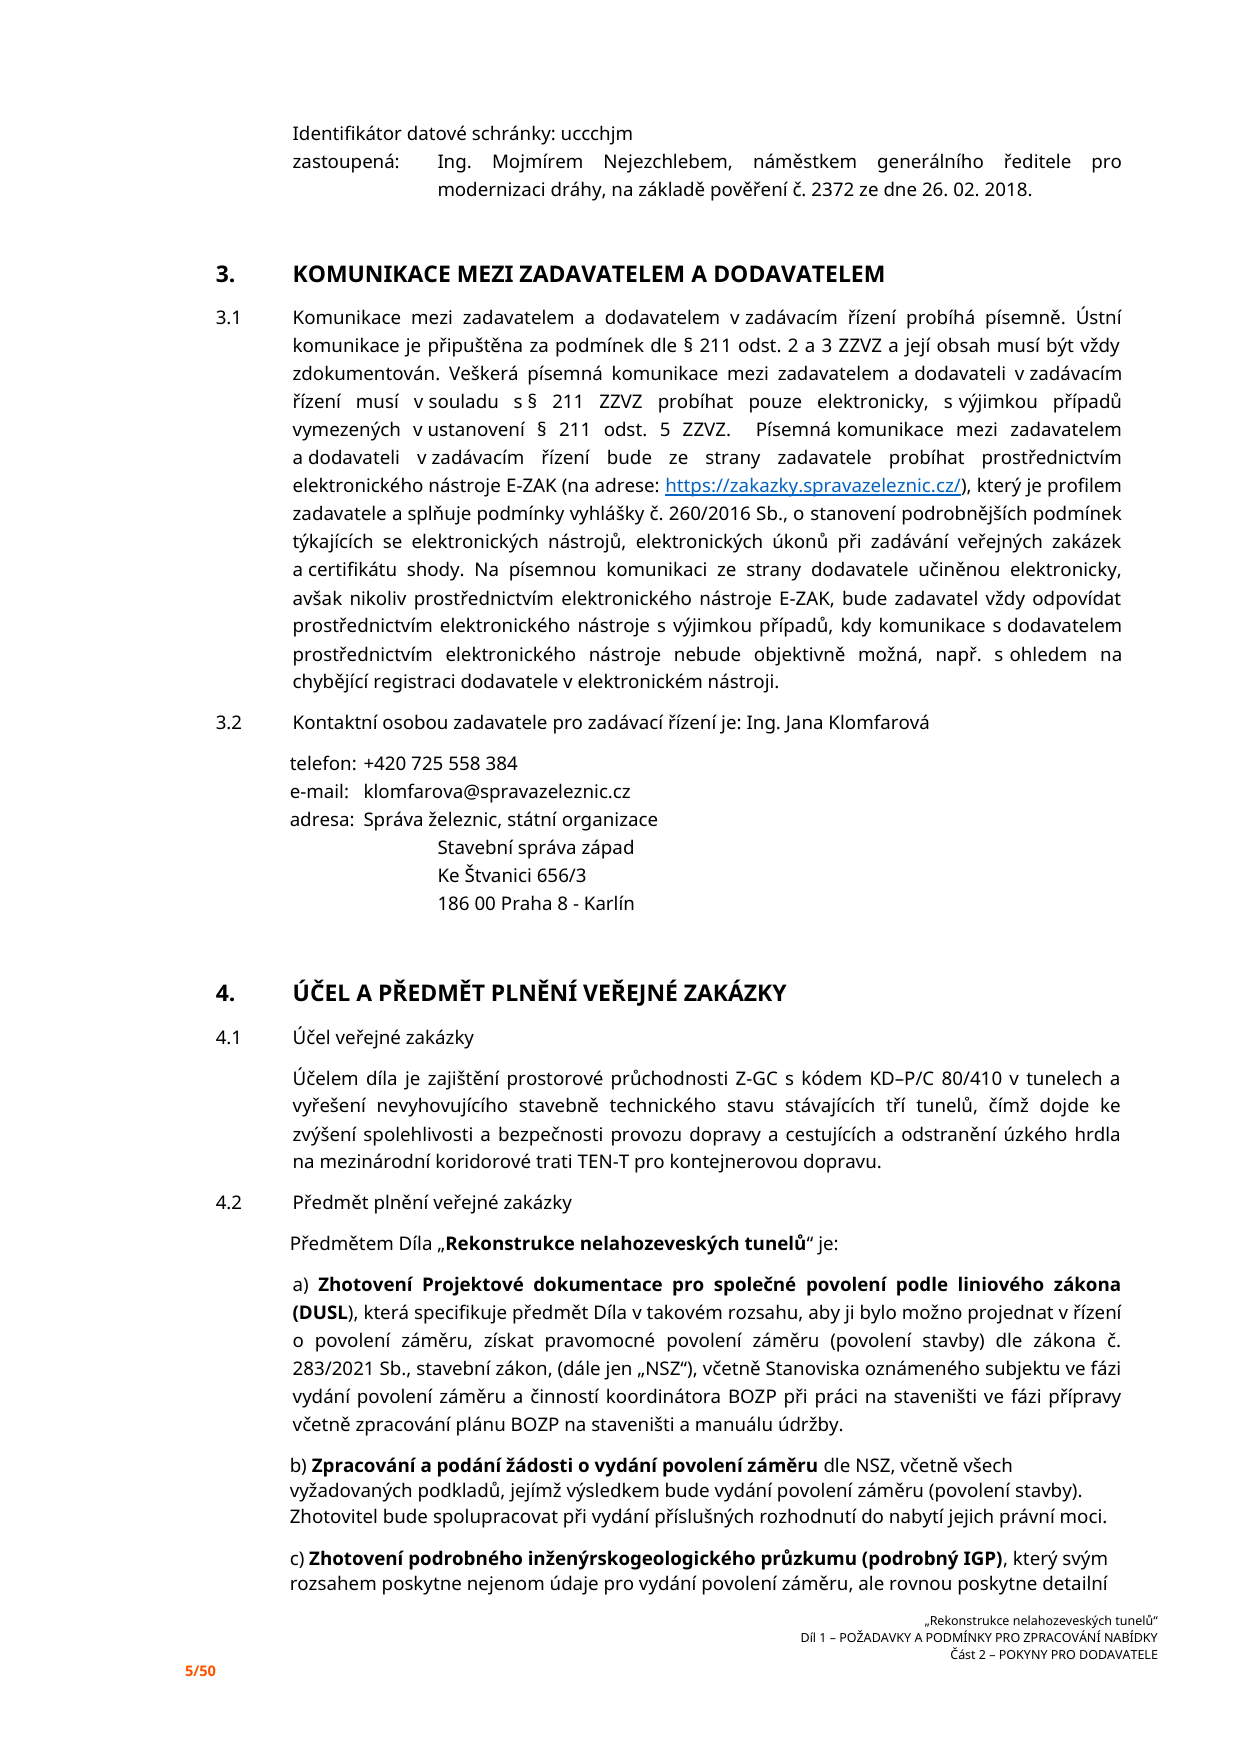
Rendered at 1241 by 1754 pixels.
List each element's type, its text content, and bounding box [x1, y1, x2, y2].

text KOMUNIKACE MEZI ZADAVATELEM a DODAVATELEM [216, 258, 1122, 289]
text telefon: +420 725 558 384 [216, 750, 1122, 775]
text Ke Štvanici 656/3 [363, 862, 1122, 887]
text Stavební správa západ [363, 834, 1122, 859]
text b) Zpracování a podání žádosti o vydání povolení záměru dle NSZ, včetně všech vyžadovaných podkladů, jejímž výsledkem bude vydání povolení záměru (povolení stavby). Zhotovitel bude spolupracovat při vydání příslušných rozhodnutí do nabytí jejich právní moci. [289, 1452, 1122, 1529]
text Identifikátor datové schránky: uccchjm [292, 121, 1122, 146]
list a) Zhotovení Projektové dokumentace pro společné povolení podle liniového zákona (DUSL), která specifikuje předmět Díla v takovém rozsahu, aby ji bylo možno projednat v řízení o povolení záměru, získat pravomocné povolení záměru (povolení stavby) dle zákona č. 283/2021 Sb., stavební zákon, (dále jen „NSZ“), včetně Stanoviska oznámeného subjektu ve fázi vydání povolení záměru a činností koordinátora BOZP při práci na staveništi ve fázi přípravy včetně zpracování plánu BOZP na staveništi a manuálu údržby. [292, 1272, 1122, 1437]
text ÚČEL a PŘEDMĚT PLNĚNÍ VEŘEJNÉ ZAKÁZKY [216, 977, 1122, 1009]
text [289, 1545, 1122, 1596]
text 186 00 Praha 8 - Karlín [363, 890, 1122, 916]
text Kontaktní osobou zadavatele pro zadávací řízení je: Ing. Jana Klomfarová [216, 709, 1122, 735]
text Předmětem Díla „Rekonstrukce nelahozeveských tunelů“ je: [216, 1230, 1122, 1255]
text zastoupená: Ing. Mojmírem Nejezchlebem, náměstkem generálního ředitele pro modernizaci dráhy, na základě pověření č. 2372 ze dne 26. 02. 2018. [292, 149, 1122, 202]
text Komunikace mezi zadavatelem a dodavatelem v zadávacím řízení probíhá písemně. Ústní komunikace je připuštěna za podmínek dle § 211 odst. 2 a 3 ZZVZ a její obsah musí být vždy zdokumentován. Veškerá písemná komunikace mezi zadavatelem a dodavateli v zadávacím řízení musí v souladu s § 211 ZZVZ probíhat pouze elektronicky, s výjimkou případů vymezených v ustanovení § 211 odst. 5 ZZVZ. Písemná komunikace mezi zadavatelem a dodavateli v zadávacím řízení bude ze strany zadavatele probíhat prostřednictvím elektronického nástroje E-ZAK (na adrese: https://zakazky.spravazeleznic.cz/), který je profilem zadavatele a splňuje podmínky vyhlášky č. 260/2016 Sb., o stanovení podrobnějších podmínek týkajících se elektronických nástrojů, elektronických úkonů při zadávání veřejných zakázek a certifikátu shody. Na písemnou komunikaci ze strany dodavatele učiněnou elektronicky, avšak nikoliv prostřednictvím elektronického nástroje E-ZAK, bude zadavatel vždy odpovídat prostřednictvím elektronického nástroje s výjimkou případů, kdy komunikace s dodavatelem prostřednictvím elektronického nástroje nebude objektivně možná, např. s ohledem na chybějící registraci dodavatele v elektronickém nástroji. [216, 304, 1122, 694]
text adresa: Správa železnic, státní organizace [216, 806, 1122, 831]
text Účel veřejné zakázky [216, 1024, 1122, 1050]
text e-mail: klomfarova@spravazeleznic.cz [216, 778, 1122, 803]
text Účelem díla je zajištění prostorové průchodnosti Z-GC s kódem KD–P/C 80/410 v tunelech a vyřešení nevyhovujícího stavebně technického stavu stávajících tří tunelů, čímž dojde ke zvýšení spolehlivosti a bezpečnosti provozu dopravy a cestujících a odstranění úzkého hrdla na mezinárodní koridorové trati TEN-T pro kontejnerovou dopravu. [292, 1065, 1122, 1174]
text Předmět plnění veřejné zakázky [216, 1189, 1122, 1215]
